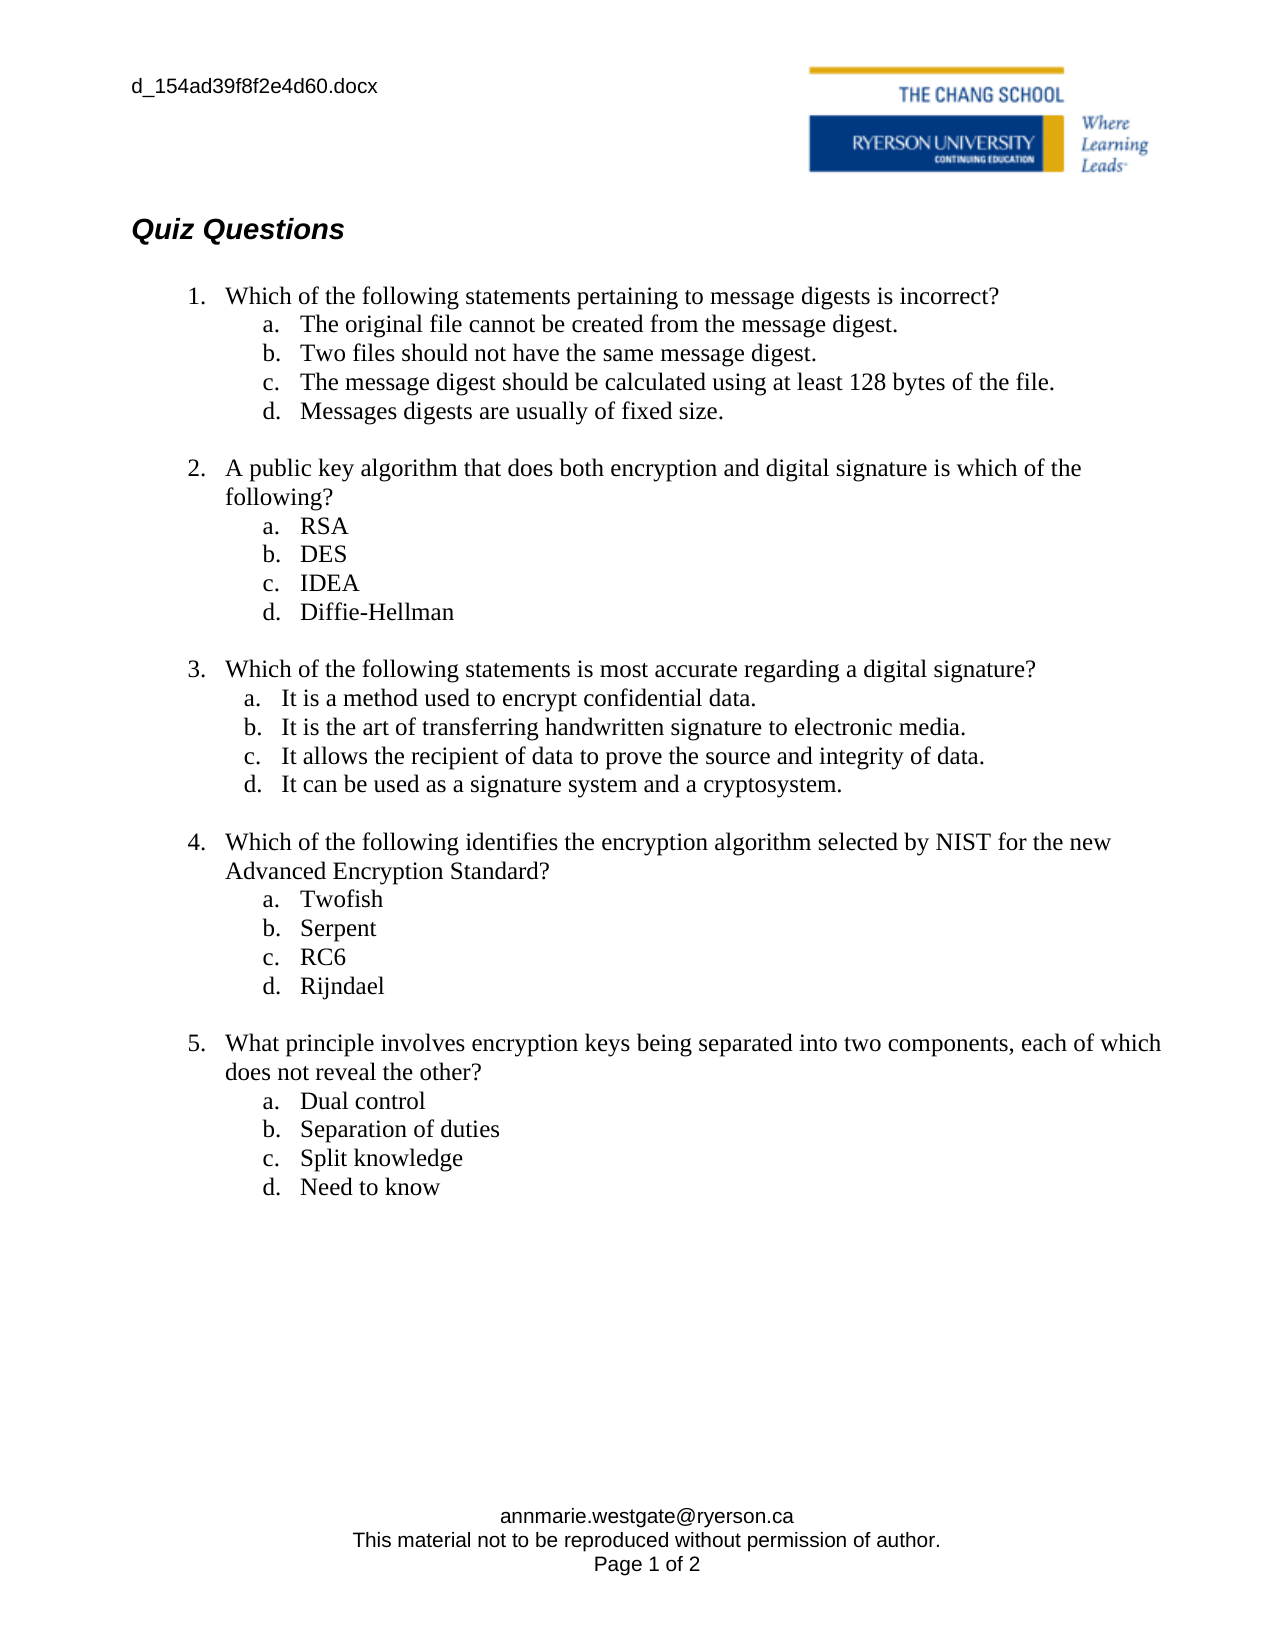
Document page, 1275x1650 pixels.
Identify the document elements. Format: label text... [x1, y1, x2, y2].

list DES [262, 539, 1162, 568]
picture [804, 62, 1163, 188]
list RC6 [262, 942, 1162, 971]
list Need to know [262, 1172, 1162, 1201]
list Separation of duties [262, 1114, 1162, 1143]
list The original file cannot be created from the message digest. [262, 309, 1162, 338]
list Which of the following statements is most accurate regarding a digital signature? [187, 654, 1162, 683]
subtitle Quiz Questions [131, 212, 1162, 246]
list RSA [262, 511, 1162, 539]
list It is a method used to encrypt confidential data. [244, 683, 1162, 712]
list Messages digests are usually of fixed size. [262, 396, 1162, 424]
list Dual control [262, 1086, 1162, 1114]
list The message digest should be calculated using at least 128 bytes of the file. [262, 367, 1162, 396]
list Two files should not have the same message digest. [262, 338, 1162, 367]
list Diffie-Hellman [262, 597, 1162, 626]
list Which of the following statements pertaining to message digests is incorrect? [187, 281, 1162, 309]
list Serpent [262, 913, 1162, 942]
list A public key algorithm that does both encryption and digital signature is which of the following? [187, 453, 1162, 511]
list It can be used as a signature system and a cryptosystem. [244, 769, 1162, 798]
list Twofish [262, 884, 1162, 913]
list Which of the following identifies the encryption algorithm selected by NIST for the new Advanced Encryption Standard? [187, 827, 1162, 884]
list What principle involves encryption keys being separated into two components, each of which does not reveal the other? [187, 1028, 1162, 1086]
list It is the art of transferring handwritten signature to electronic media. [244, 712, 1162, 741]
list IDEA [262, 568, 1162, 597]
list It allows the recipient of data to prove the source and integrity of data. [244, 741, 1162, 769]
list Rijndael [262, 971, 1162, 999]
list knowledge [262, 1143, 1162, 1172]
